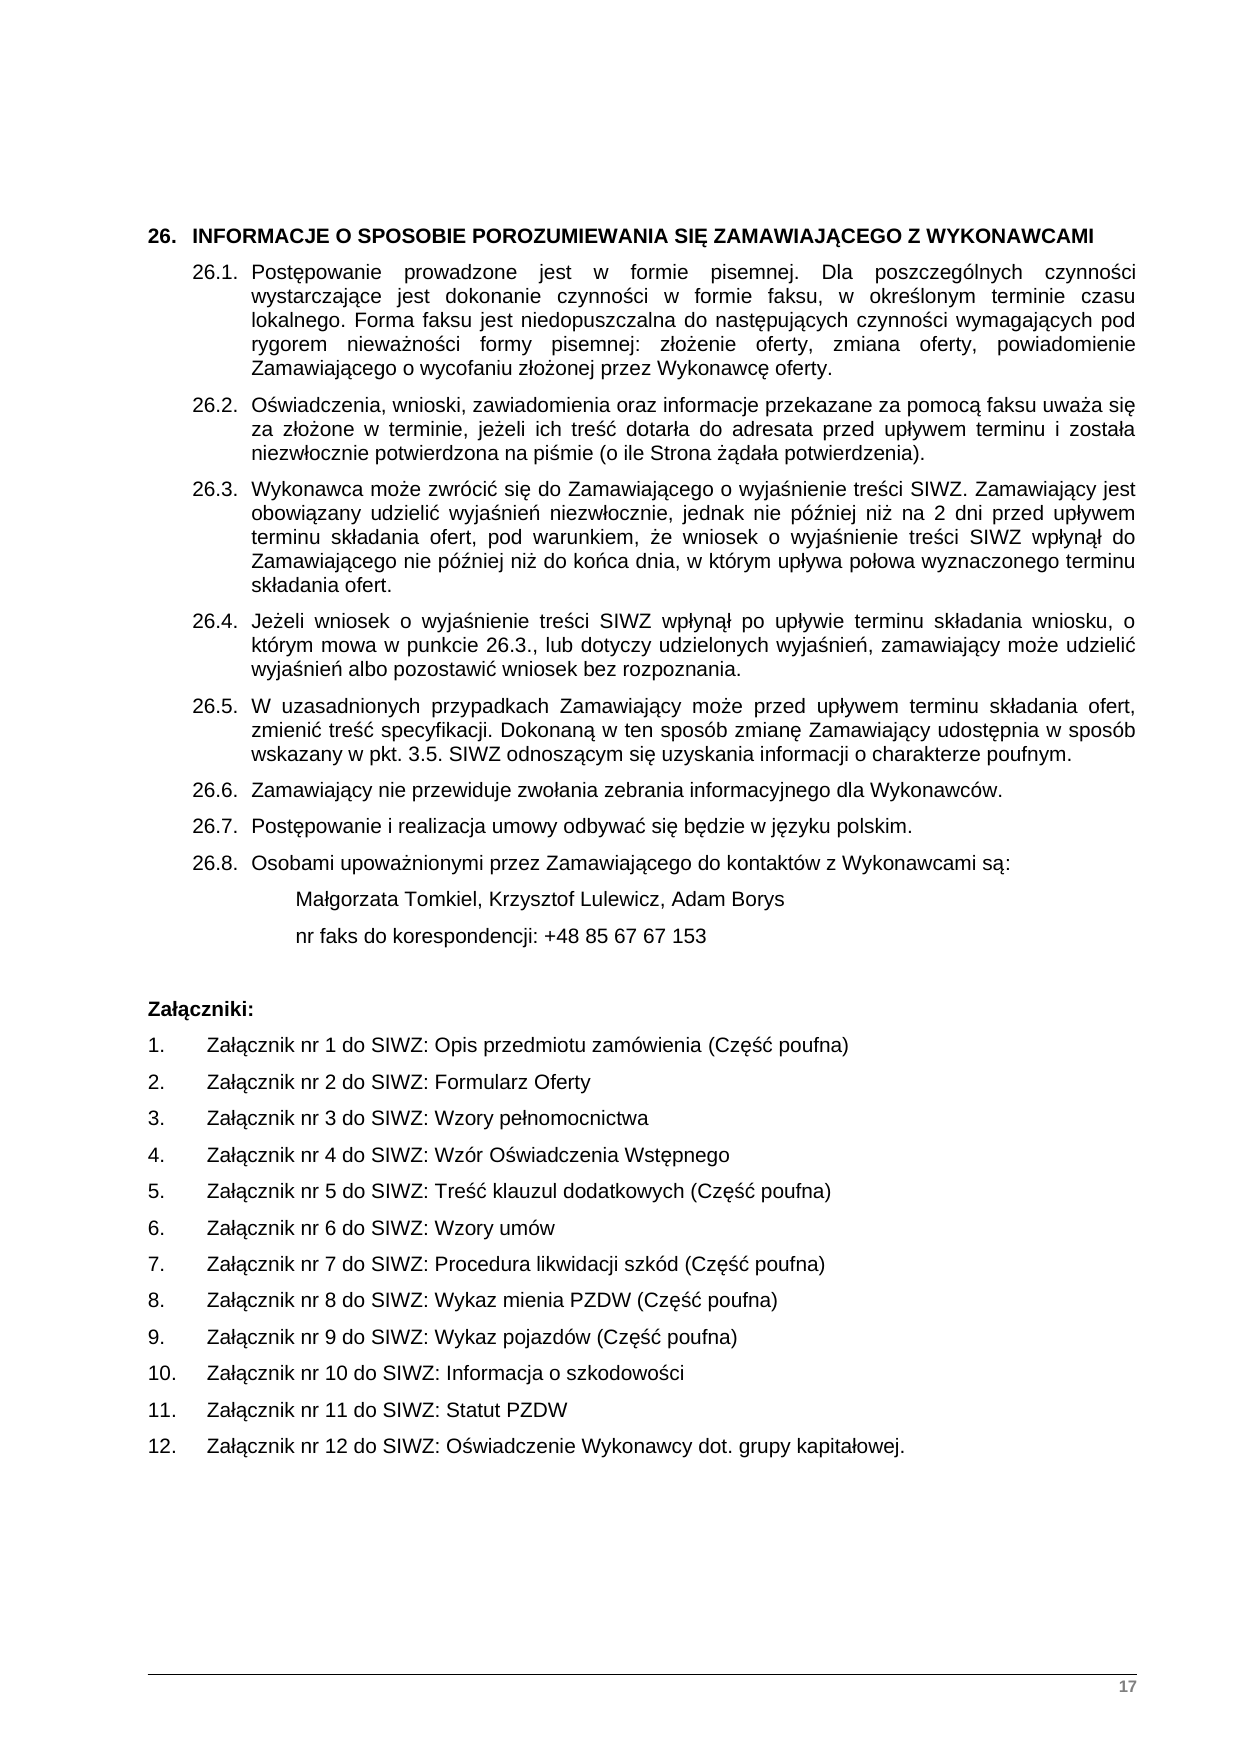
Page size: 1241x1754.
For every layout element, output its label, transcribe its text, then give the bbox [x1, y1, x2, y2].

list nr faks do korespondencji: +48 85 67 67 153 [275, 924, 1137, 948]
list Załącznik nr 4 do SIWZ: Wzór Oświadczenia Wstępnego [148, 1142, 1137, 1166]
text W uzasadnionych przypadkach Zamawiający może przed upływem terminu składania ofert, zmienić treść specyfikacji. Dokonaną w ten sposób zmianę Zamawiający udostępnia w sposób wskazany w pkt. 3.5. SIWZ odnoszącym się uzyskania informacji o charakterze poufnym. [192, 693, 1137, 765]
list Załącznik nr 5 do SIWZ: Treść klauzul dodatkowych (Część poufna) [148, 1179, 1137, 1203]
list Załącznik nr 8 do SIWZ: Wykaz mienia PZDW (Część poufna) [148, 1288, 1137, 1312]
list Załącznik nr 6 do SIWZ: Wzory umów [148, 1215, 1137, 1239]
text Postępowanie prowadzone jest w formie pisemnej. Dla poszczególnych czynności wystarczające jest dokonanie czynności w formie faksu, w określonym terminie czasu lokalnego. Forma faksu jest niedopuszczalna do następujących czynności wymagających pod rygorem nieważności formy pisemnej: złożenie oferty, zmiana oferty, powiadomienie Zamawiającego o wycofaniu złożonej przez Wykonawcę oferty. [192, 260, 1137, 380]
text Zamawiający nie przewiduje zwołania zebrania informacyjnego dla Wykonawców. [192, 778, 1137, 802]
list Załącznik nr 1 do SIWZ: Opis przedmiotu zamówienia (Część poufna) [148, 1033, 1137, 1057]
text Jeżeli wniosek o wyjaśnienie treści SIWZ wpłynął po upływie terminu składania wniosku, o którym mowa w punkcie 26.3., lub dotyczy udzielonych wyjaśnień, zamawiający może udzielić wyjaśnień albo pozostawić wniosek bez rozpoznania. [192, 609, 1137, 681]
text Oświadczenia, wnioski, zawiadomienia oraz informacje przekazane za pomocą faksu uważa się za złożone w terminie, jeżeli ich treść dotarła do adresata przed upływem terminu i została niezwłocznie potwierdzona na piśmie (o ile Strona żądała potwierdzenia). [192, 392, 1137, 464]
list Małgorzata Tomkiel, Krzysztof Lulewicz, Adam Borys [275, 887, 1137, 911]
list Załącznik nr 7 do SIWZ: Procedura likwidacji szkód (Część poufna) [148, 1252, 1137, 1276]
list Załącznik nr 2 do SIWZ: Formularz Oferty [148, 1069, 1137, 1093]
list Załącznik nr 3 do SIWZ: Wzory pełnomocnictwa [148, 1106, 1137, 1130]
text Wykonawca może zwrócić się do Zamawiającego o wyjaśnienie treści SIWZ. Zamawiający jest obowiązany udzielić wyjaśnień niezwłocznie, jednak nie później niż na 2 dni przed upływem terminu składania ofert, pod warunkiem, że wniosek o wyjaśnienie treści SIWZ wpłynął do Zamawiającego nie później niż do końca dnia, w którym upływa połowa wyznaczonego terminu składania ofert. [192, 477, 1137, 597]
list Załącznik nr 12 do SIWZ: Oświadczenie Wykonawcy dot. grupy kapitałowej. [148, 1434, 1137, 1458]
text INFORMACJE O SPOSOBIE POROZUMIEWANIA SIĘ ZAMAWIAJĄCEGO Z WYKONAWCAMI [148, 224, 1137, 248]
list Załącznik nr 10 do SIWZ: Informacja o szkodowości [148, 1361, 1137, 1385]
text Osobami upoważnionymi przez Zamawiającego do kontaktów z Wykonawcami są: [192, 851, 1137, 875]
text Załączniki: [148, 997, 1137, 1021]
list Załącznik nr 11 do SIWZ: Statut PZDW [148, 1398, 1137, 1422]
text Postępowanie i realizacja umowy odbywać się będzie w języku polskim. [192, 814, 1137, 838]
list Załącznik nr 9 do SIWZ: Wykaz pojazdów (Część poufna) [148, 1325, 1137, 1349]
